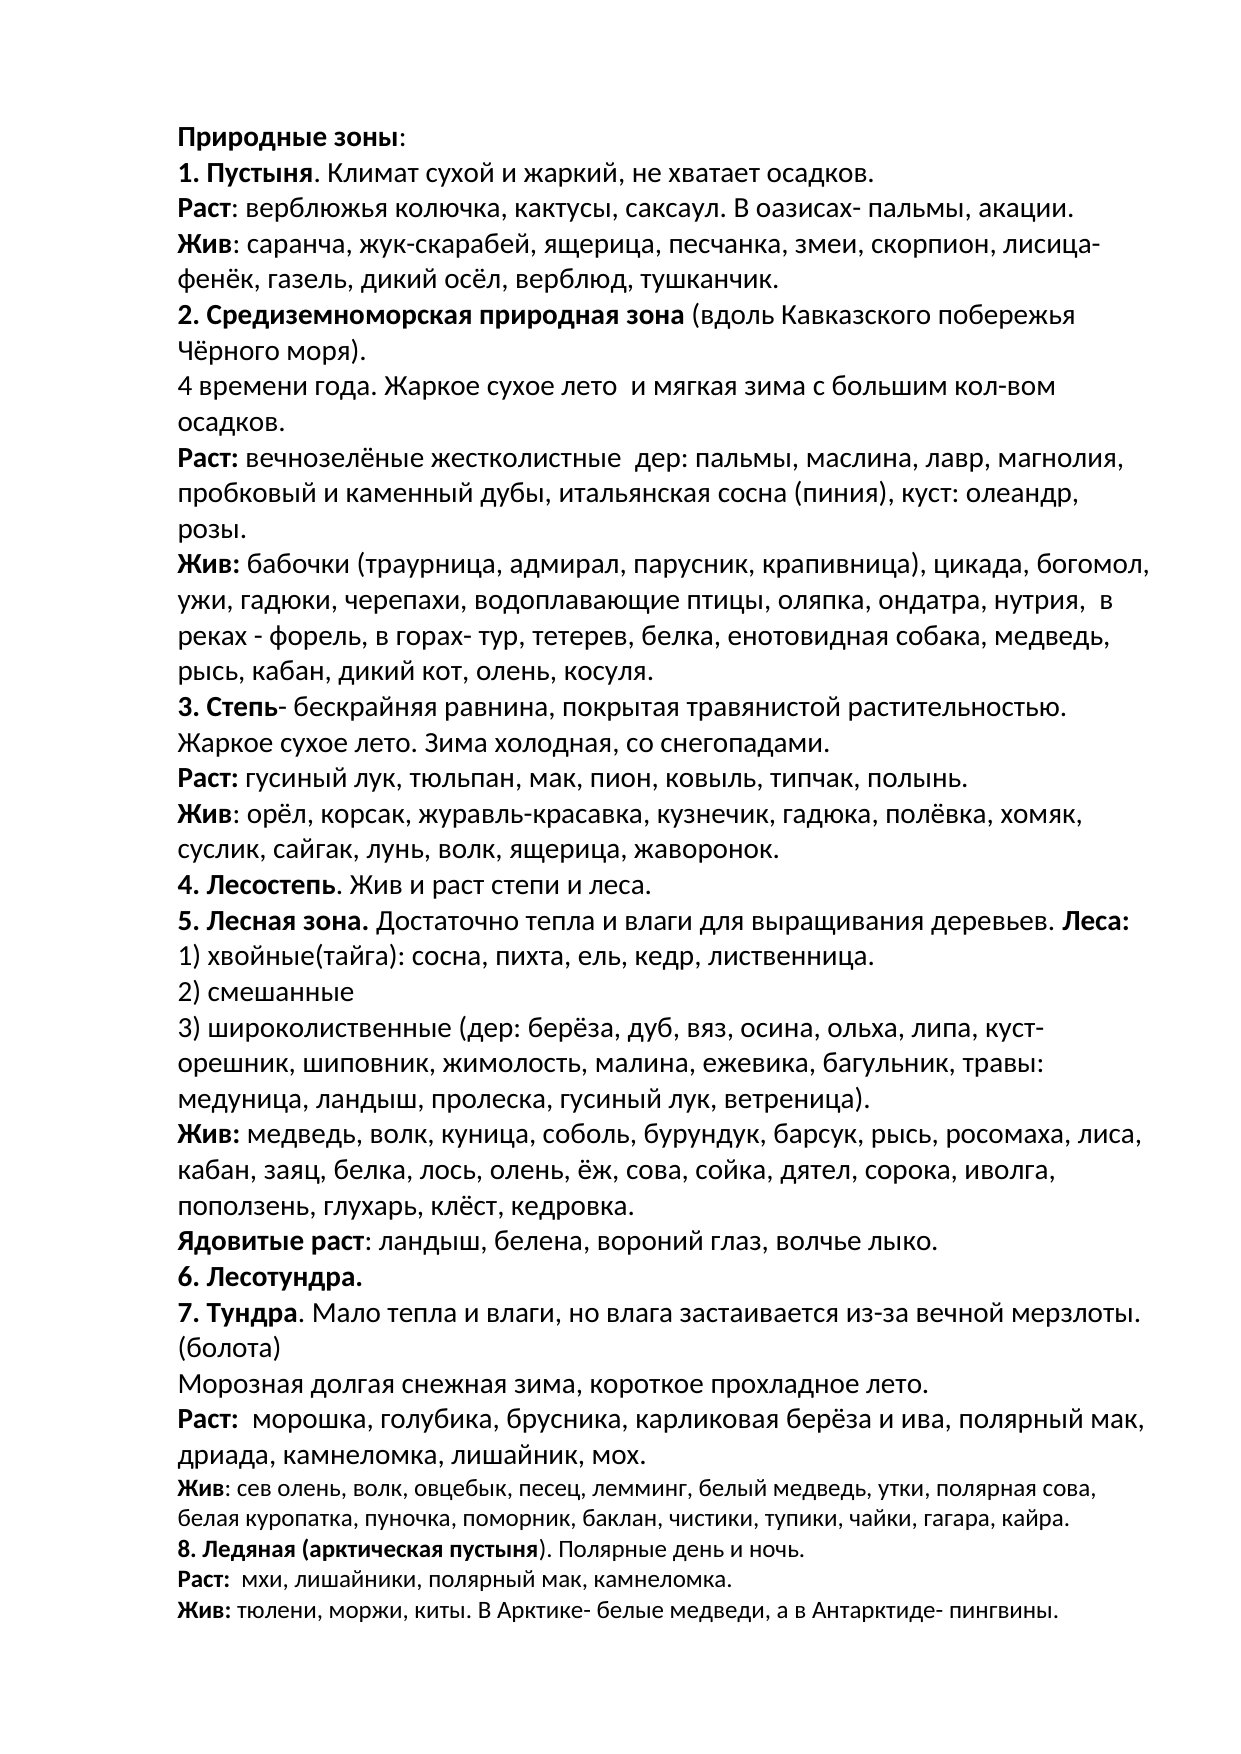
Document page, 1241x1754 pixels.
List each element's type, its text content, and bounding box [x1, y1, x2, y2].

text 5. Лесная зона. Достаточно тепла и влаги для выращивания деревьев. Леса: [177, 902, 1152, 937]
text 3) широколиственные (дер: берёза, дуб, вяз, осина, ольха, липа, куст- орешник, шиповник, жимолость, малина, ежевика, багульник, травы: медуница, ландыш, пролеска, гусиный лук, ветреница). [177, 1009, 1152, 1116]
text Природные зоны: [177, 118, 1152, 154]
text Раст: морошка, голубика, брусника, карликовая берёза и ива, полярный мак, дриада, камнеломка, лишайник, мох. [177, 1401, 1152, 1472]
text Раст: мхи, лишайники, полярный мак, камнеломка. [177, 1563, 1152, 1594]
text 3. Степь- бескрайняя равнина, покрытая травянистой растительностью. [177, 688, 1152, 724]
text 1) хвойные(тайга): сосна, пихта, ель, кедр, лиственница. [177, 937, 1152, 973]
text 4. Лесостепь. Жив и раст степи и леса. [177, 866, 1152, 902]
text Жаркое сухое лето. Зима холодная, со снегопадами. [177, 724, 1152, 759]
text Морозная долгая снежная зима, короткое прохладное лето. [177, 1365, 1152, 1401]
text Жив: саранча, жук-скарабей, ящерица, песчанка, змеи, скорпион, лисица-фенёк, газель, дикий осёл, верблюд, тушканчик. [177, 225, 1152, 296]
text Жив: бабочки (траурница, адмирал, парусник, крапивница), цикада, богомол, ужи, гадюки, черепахи, водоплавающие птицы, оляпка, ондатра, нутрия, в реках - форель, в горах- тур, тетерев, белка, енотовидная собака, медведь, рысь, кабан, дикий кот, олень, косуля. [177, 546, 1152, 688]
text Раст: вечнозелёные жестколистные дер: пальмы, маслина, лавр, магнолия, пробковый и каменный дубы, итальянская сосна (пиния), куст: олеандр, розы. [177, 439, 1152, 546]
text Жив: орёл, корсак, журавль-красавка, кузнечик, гадюка, полёвка, хомяк, суслик, сайгак, лунь, волк, ящерица, жаворонок. [177, 795, 1152, 866]
text Раст: верблюжья колючка, кактусы, саксаул. В оазисах- пальмы, акации. [177, 189, 1152, 225]
text Ядовитые раст: ландыш, белена, вороний глаз, волчье лыко. [177, 1222, 1152, 1258]
text Раст: гусиный лук, тюльпан, мак, пион, ковыль, типчак, полынь. [177, 759, 1152, 795]
text Жив: медведь, волк, куница, соболь, бурундук, барсук, рысь, росомаха, лиса, кабан, заяц, белка, лось, олень, ёж, сова, сойка, дятел, сорока, иволга, поползень, глухарь, клёст, кедровка. [177, 1116, 1152, 1222]
text 2. Средиземноморская природная зона (вдоль Кавказского побережья Чёрного моря). [177, 296, 1152, 367]
text 2) смешанные [177, 973, 1152, 1009]
text 6. Лесотундра. [177, 1258, 1152, 1294]
text 4 времени года. Жаркое сухое лето и мягкая зима с большим кол-вом осадков. [177, 367, 1152, 439]
text Жив: сев олень, волк, овцебык, песец, лемминг, белый медведь, утки, полярная сова, белая куропатка, пуночка, поморник, баклан, чистики, тупики, чайки, гагара, кайра. [177, 1472, 1152, 1533]
text Жив: тюлени, моржи, киты. В Арктике- белые медведи, а в Антарктиде- пингвины. [177, 1594, 1152, 1624]
text 7. Тундра. Мало тепла и влаги, но влага застаивается из-за вечной мерзлоты. (болота) [177, 1294, 1152, 1365]
text 1. Пустыня. Климат сухой и жаркий, не хватает осадков. [177, 154, 1152, 189]
text 8. Ледяная (арктическая пустыня). Полярные день и ночь. [177, 1533, 1152, 1563]
